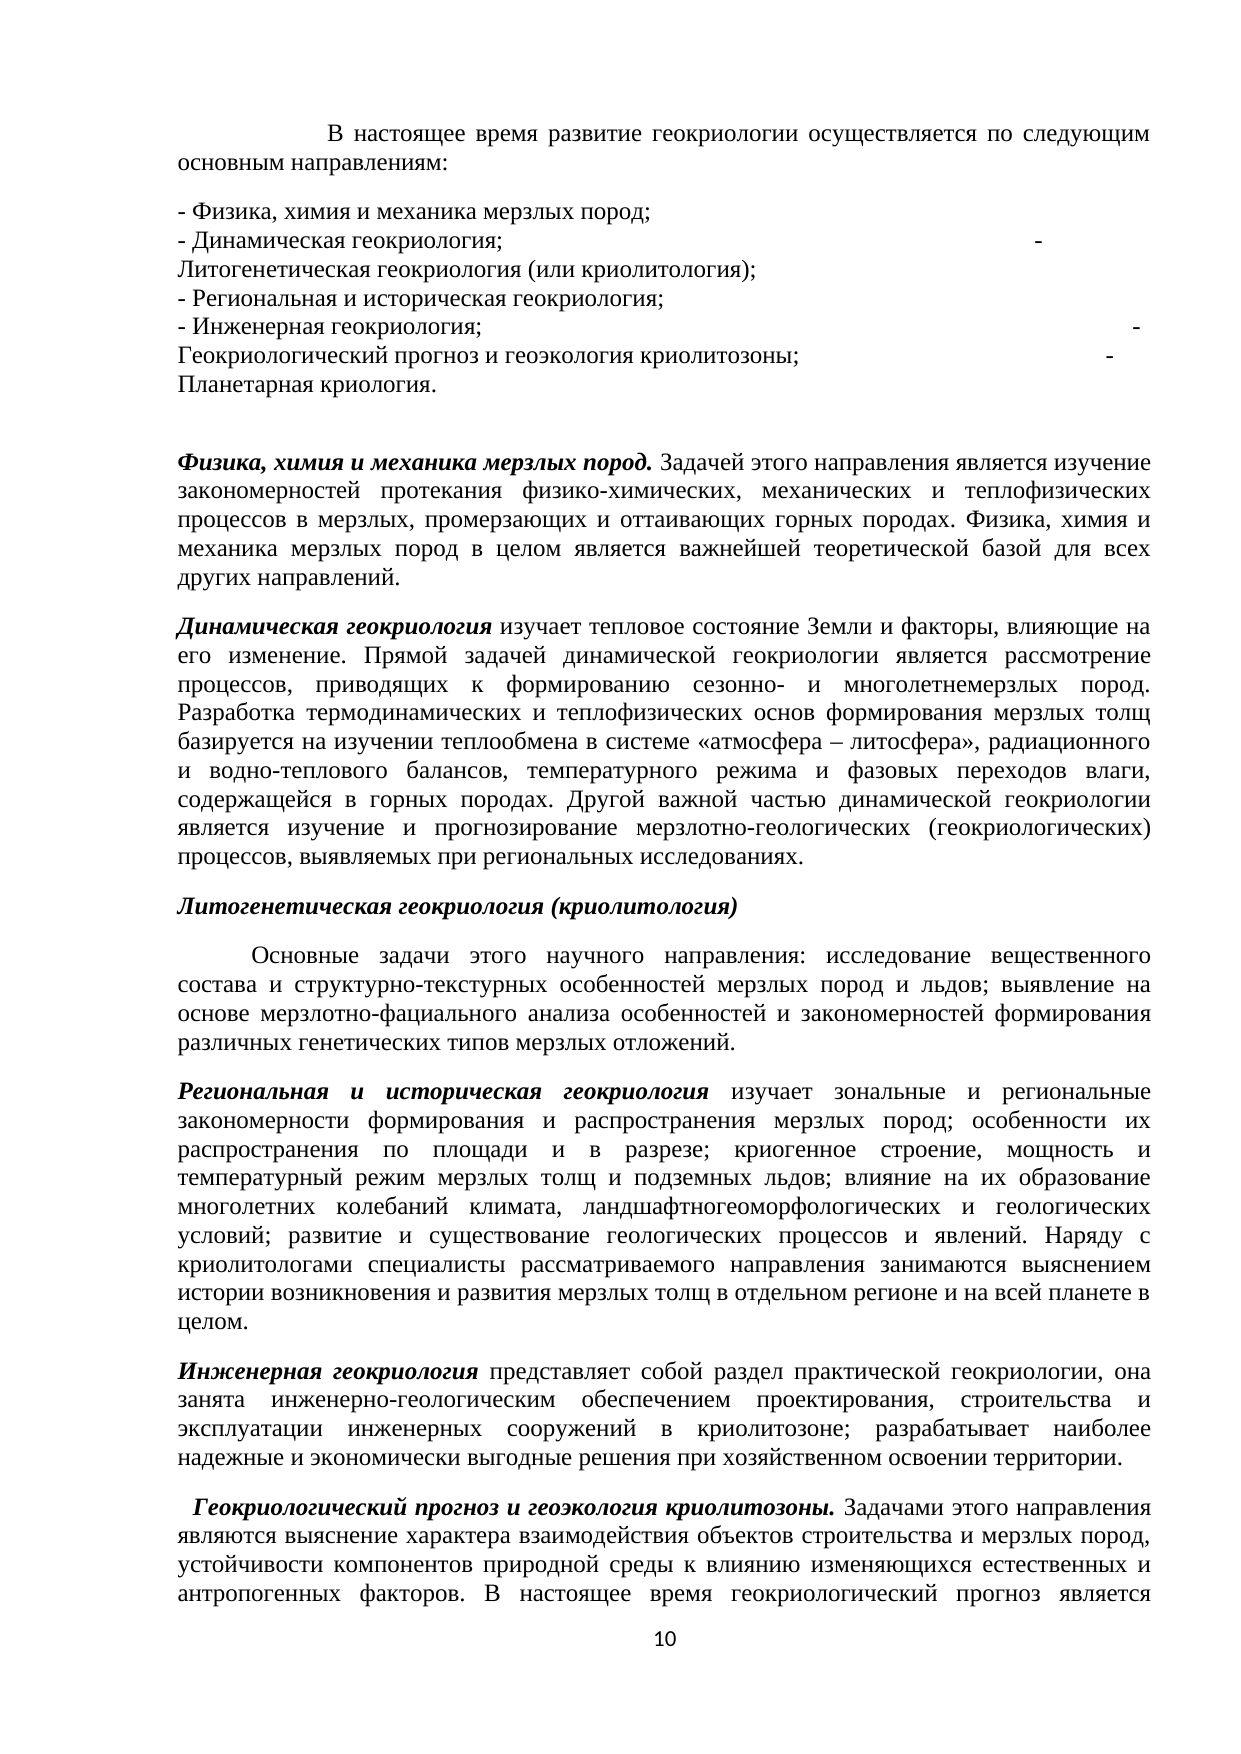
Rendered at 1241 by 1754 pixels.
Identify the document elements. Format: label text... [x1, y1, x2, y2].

text Региональная и историческая геокриология изучает зональные и региональные закономерности формирования и распространения мерзлых пород; особенности их распространения по площади и в разрезе; криогенное строение, мощность и температурный режим мерзлых толщ и подземных льдов; влияние на их образование многолетних колебаний климата, ландшафтногеоморфологических и геологических условий; развитие и существование геологических процессов и явлений. Наряду с криолитологами специалисты рассматриваемого направления занимаются выяснением истории возникновения и развития мерзлых толщ в отдельном регионе и на всей планете в целом. [177, 1076, 1152, 1335]
text - Физика, химия и механика мерзлых пород; - Динамическая геокриология; - Литогенетическая геокриология (или криолитология); - Региональная и историческая геокриология; - Инженерная геокриология; - Геокриологический прогноз и геоэкология криолитозоны; - Планетарная криология. [177, 196, 1152, 398]
text Литогенетическая геокриология (криолитология) [177, 891, 1152, 919]
text Физика, химия и механика мерзлых пород. Задачей этого направления является изучение закономерностей протекания физико-химических, механических и теплофизических процессов в мерзлых, промерзающих и оттаивающих горных породах. Физика, химия и механика мерзлых пород в целом является важнейшей теоретической базой для всех других направлений. [177, 418, 1152, 590]
text Динамическая геокриология изучает тепловое состояние Земли и факторы, влияющие на его изменение. Прямой задачей динамической геокриологии является рассмотрение процессов, приводящих к формированию сезонно- и многолетнемерзлых пород. Разработка термодинамических и теплофизических основ формирования мерзлых толщ базируется на изучении теплообмена в системе «атмосфера – литосфера», радиационного и водно-теплового балансов, температурного режима и фазовых переходов влаги, содержащейся в горных породах. Другой важной частью динамической геокриологии является изучение и прогнозирование мерзлотно-геологических (геокриологических) процессов, выявляемых при региональных исследованиях. [177, 611, 1152, 870]
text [177, 1492, 1152, 1607]
text В настоящее время развитие геокриологии осуществляется по следующим основным направлениям: [177, 118, 1152, 176]
text Инженерная геокриология представляет собой раздел практической геокриологии, она занята инженерно-геологическим обеспечением проектирования, строительства и эксплуатации инженерных сооружений в криолитозоне; разрабатывает наиболее надежные и экономически выгодные решения при хозяйственном освоении территории. [177, 1356, 1152, 1471]
text Основные задачи этого научного направления: исследование вещественного состава и структурно-текстурных особенностей мерзлых пород и льдов; выявление на основе мерзлотно-фациального анализа особенностей и закономерностей формирования различных генетических типов мерзлых отложений. [177, 940, 1152, 1055]
